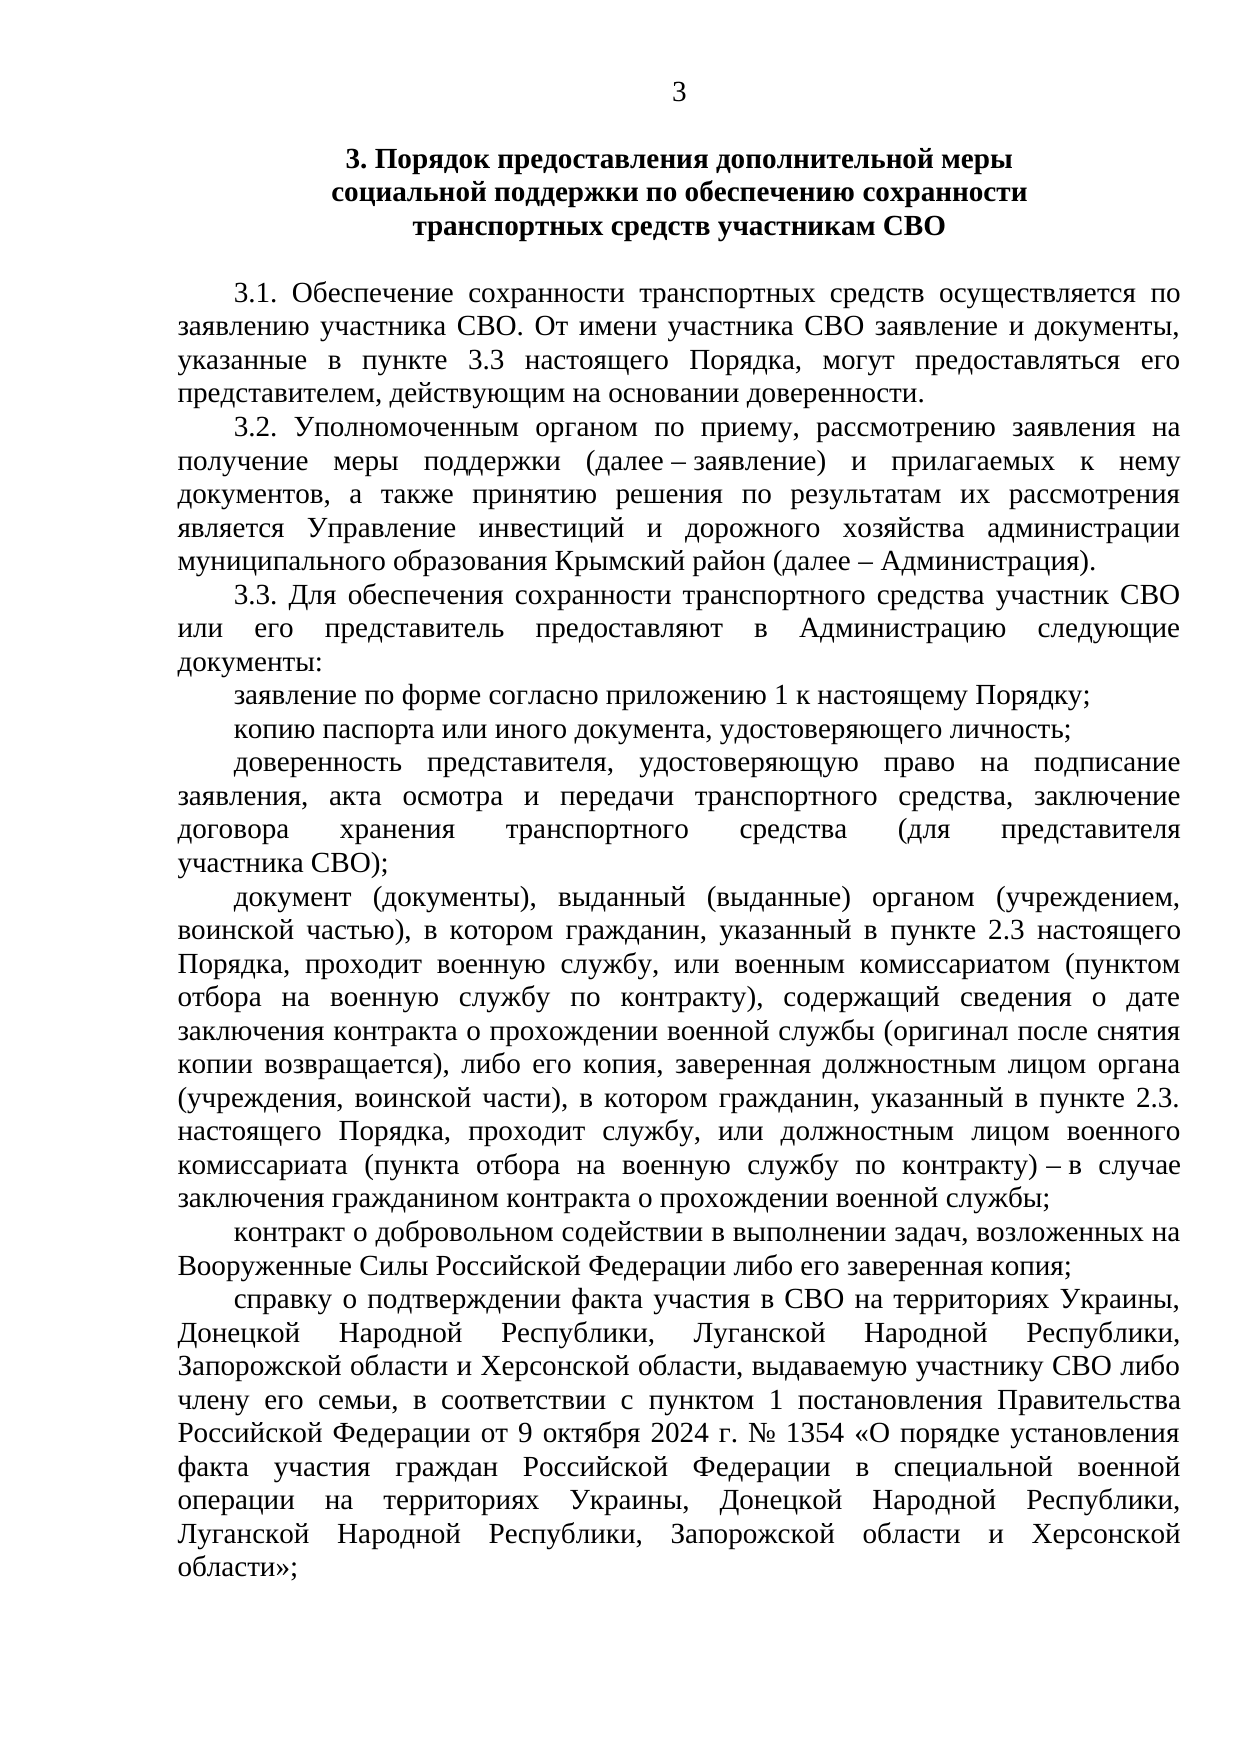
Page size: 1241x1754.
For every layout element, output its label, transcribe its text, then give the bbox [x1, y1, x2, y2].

text 3.3. Для обеспечения сохранности транспортного средства участник СВО или его представитель предоставляют в Администрацию следующие документы: [177, 577, 1181, 677]
text справку о подтверждении факта участия в СВО на территориях Украины, Донецкой Народной Республики, Луганской Народной Республики, Запорожской области и Херсонской области, выдаваемую участнику СВО либо члену его семьи, в соответствии с пунктом 1 постановления Правительства Российской Федерации от 9 октября 2024 г. № 1354 «О порядке установления факта участия граждан Российской Федерации в специальной военной операции на территориях Украины, Донецкой Народной Республики, Луганской Народной Республики, Запорожской области и Херсонской области»; [177, 1281, 1181, 1583]
text копию паспорта или иного документа, удостоверяющего личность; [177, 711, 1181, 744]
text 3. Порядок предоставления дополнительной меры социальной поддержки по обеспечению сохранности транспортных средств участникам СВО [266, 141, 1093, 241]
text доверенность представителя, удостоверяющую право на подписание заявления, акта осмотра и передачи транспортного средства, заключение договора хранения транспортного средства (для представителя участника СВО); [177, 744, 1181, 879]
text 3.1. Обеспечение сохранности транспортных средств осуществляется по заявлению участника СВО. От имени участника СВО заявление и документы, указанные в пункте 3.3 настоящего Порядка, могут предоставляться его представителем, действующим на основании доверенности. [177, 275, 1181, 409]
text заявление по форме согласно приложению 1 к настоящему Порядку; [177, 677, 1181, 711]
text документ (документы), выданный (выданные) органом (учреждением, воинской частью), в котором гражданин, указанный в пункте 2.3 настоящего Порядка, проходит военную службу, или военным комиссариатом (пунктом отбора на военную службу по контракту), содержащий сведения о дате заключения контракта о прохождении военной службы (оригинал после снятия копии возвращается), либо его копия, заверенная должностным лицом органа (учреждения, воинской части), в котором гражданин, указанный в пункте 2.3. настоящего Порядка, проходит службу, или должностным лицом военного комиссариата (пункта отбора на военную службу по контракту) – в случае заключения гражданином контракта о прохождении военной службы; [177, 879, 1181, 1214]
text 3.2. Уполномоченным органом по приему, рассмотрению заявления на получение меры поддержки (далее – заявление) и прилагаемых к нему документов, а также принятию решения по результатам их рассмотрения является Управление инвестиций и дорожного хозяйства администрации муниципального образования Крымский район (далее – Администрация). [177, 409, 1181, 577]
text контракт о добровольном содействии в выполнении задач, возложенных на Вооруженные Силы Российской Федерации либо его заверенная копия; [177, 1214, 1181, 1281]
